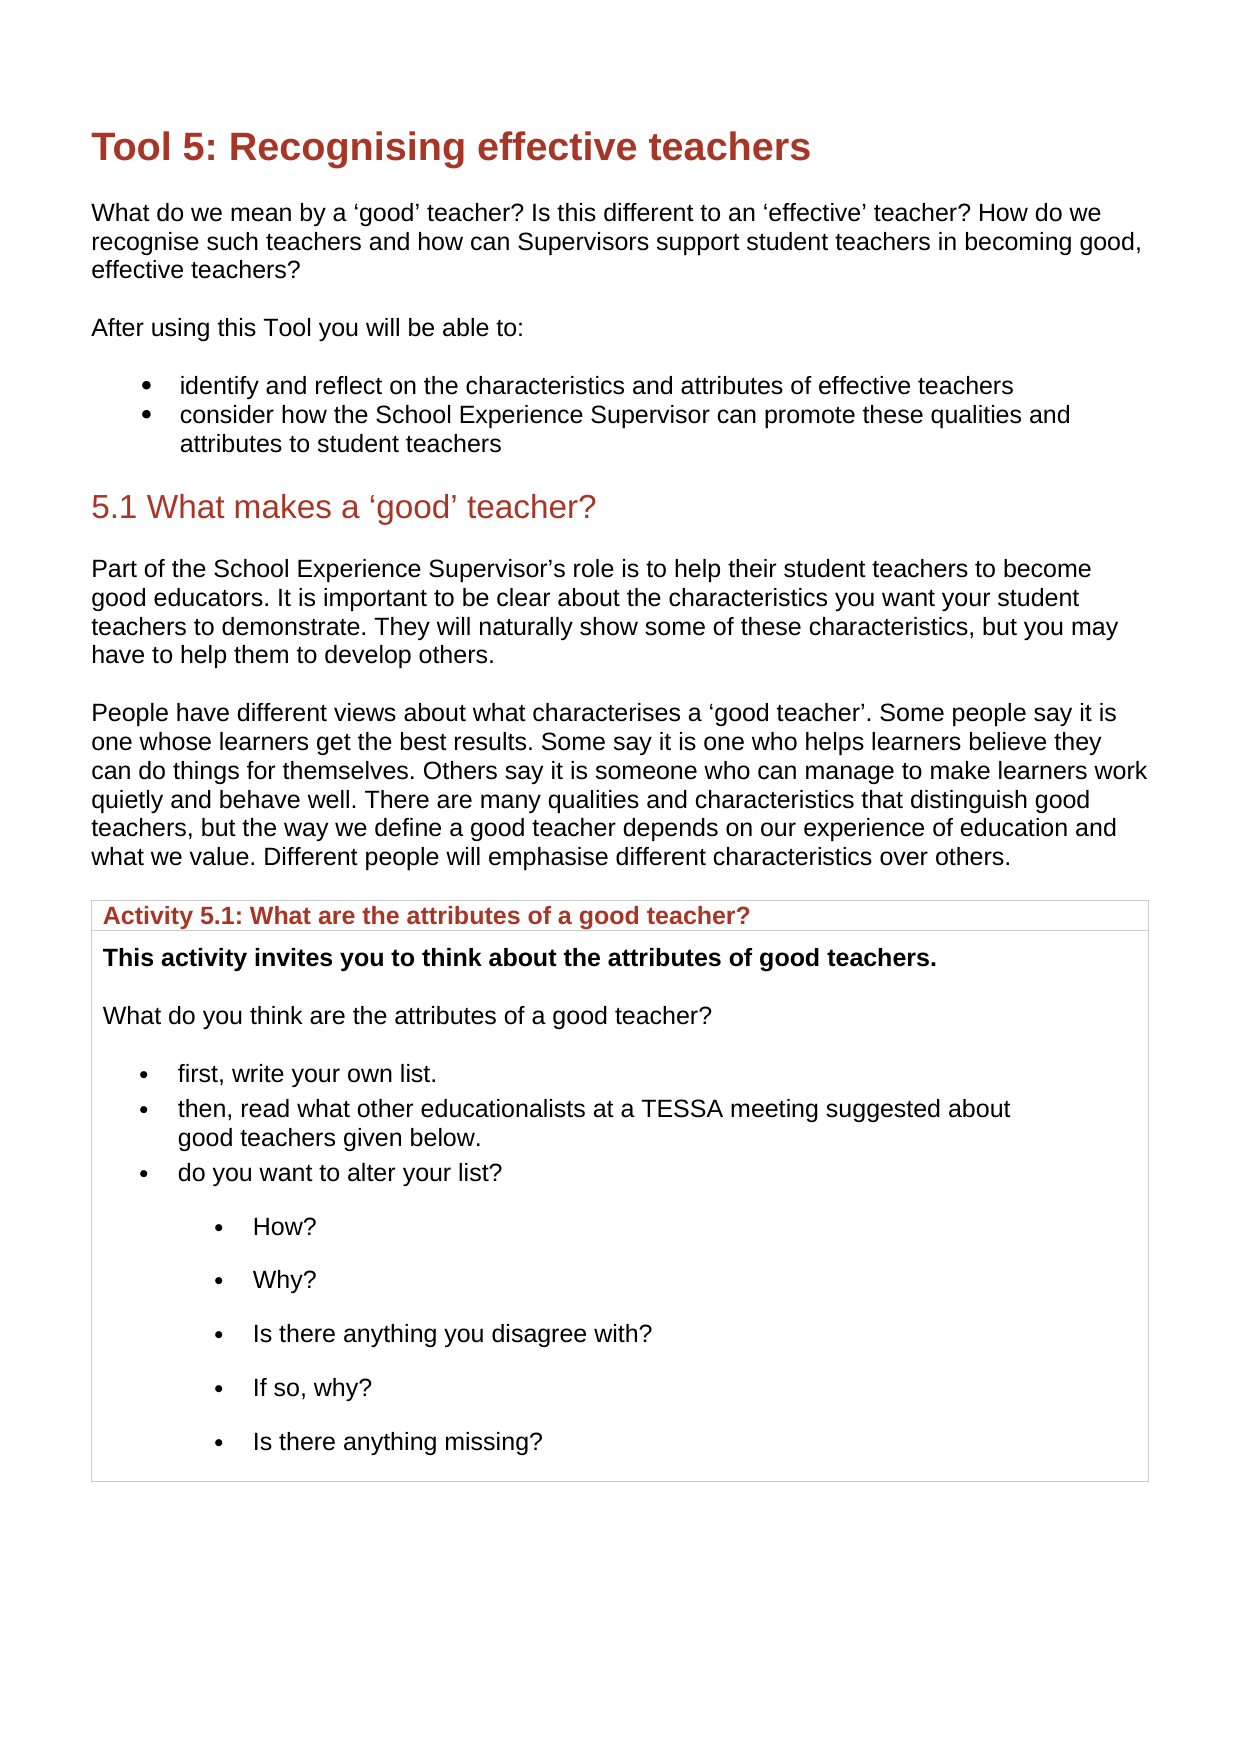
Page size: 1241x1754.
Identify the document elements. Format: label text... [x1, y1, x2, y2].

text People have different views about what characterises a ‘good teacher’. Some people say it is one whose learners get the best results. Some say it is one who helps learners believe they can do things for themselves. Others say it is someone who can manage to make learners work quietly and behave well. There are many qualities and characteristics that distinguish good teachers, but the way we define a good teacher depends on our experience of education and what we value. Different people will emphasise different characteristics over others. [91, 698, 1149, 871]
list identify and reflect on the characteristics and attributes of effective teachers [142, 371, 1149, 400]
list consider how the School Experience Supervisor can promote these qualities and attributes to student teachers [142, 400, 1149, 457]
text Part of the School Experience Supervisor’s role is to help their student teachers to become good educators. It is important to be clear about the characteristics you want your student teachers to demonstrate. They will naturally show some of these characteristics, but you may have to help them to develop others. [91, 554, 1149, 669]
text What do we mean by a ‘good’ teacher? Is this different to an ‘effective’ teacher? How do we recognise such teachers and how can Supervisors support student teachers in becoming good, effective teachers? [91, 198, 1149, 284]
text After using this Tool you will be able to: [91, 313, 1149, 342]
table_header Activity 5.1: What are the attributes of a good teacher? [92, 901, 1148, 930]
table_cell This activity invites you to think about the attributes of good teachers. What do you think are the attributes of a good teacher? first, write your own list. then, read what other educationalists at a TESSA meeting suggested about good teachers given below. do you want to alter your list? How? Why? Is there anything you disagree with? If so, why? Is there anything missing? [92, 931, 1148, 1481]
subtitle 5.1 What makes a ‘good’ teacher? [91, 487, 1149, 525]
subtitle Tool 5: Recognising effective teachers [91, 123, 1149, 168]
